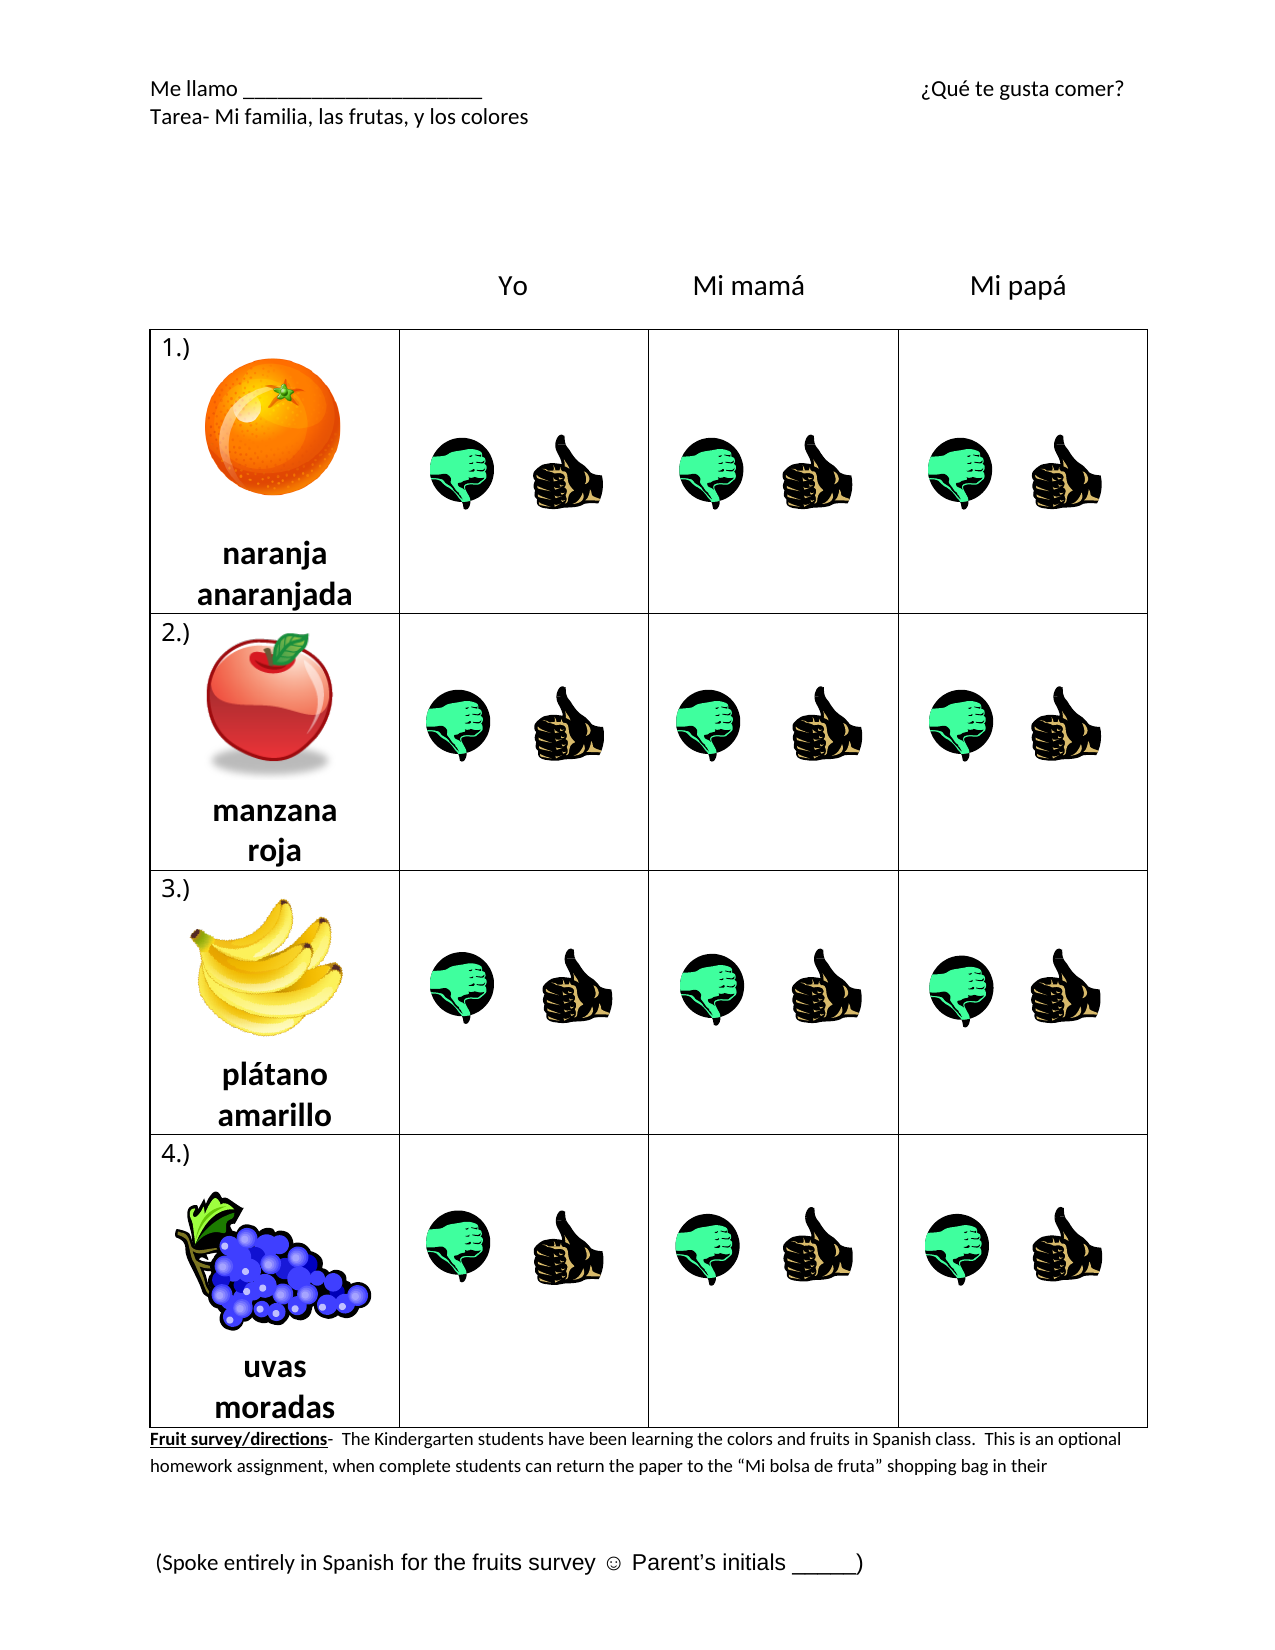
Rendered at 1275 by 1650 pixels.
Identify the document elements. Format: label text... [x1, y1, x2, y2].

table_cell 3.) plátano amarillo [151, 871, 399, 1134]
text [150, 1428, 1125, 1477]
text Yo Mi mamá Mi papá [150, 267, 1125, 302]
table_cell [899, 871, 1147, 1134]
table_cell [899, 614, 1147, 870]
table_header 1.) naranja anaranjada [151, 330, 399, 613]
table_cell [899, 1135, 1147, 1427]
table_header [899, 330, 1147, 613]
table_header [649, 330, 898, 613]
picture [193, 352, 345, 504]
picture [160, 859, 372, 1072]
table_cell [400, 1135, 648, 1427]
table_cell 4.) uvas moradas [151, 1135, 399, 1427]
table_cell [649, 1135, 898, 1427]
table_cell [649, 614, 898, 870]
picture [194, 629, 345, 780]
table_cell [400, 871, 648, 1134]
table_cell [400, 614, 648, 870]
table_cell 2.) manzana roja [151, 614, 399, 870]
table_header [400, 330, 648, 613]
table_cell [649, 871, 898, 1134]
